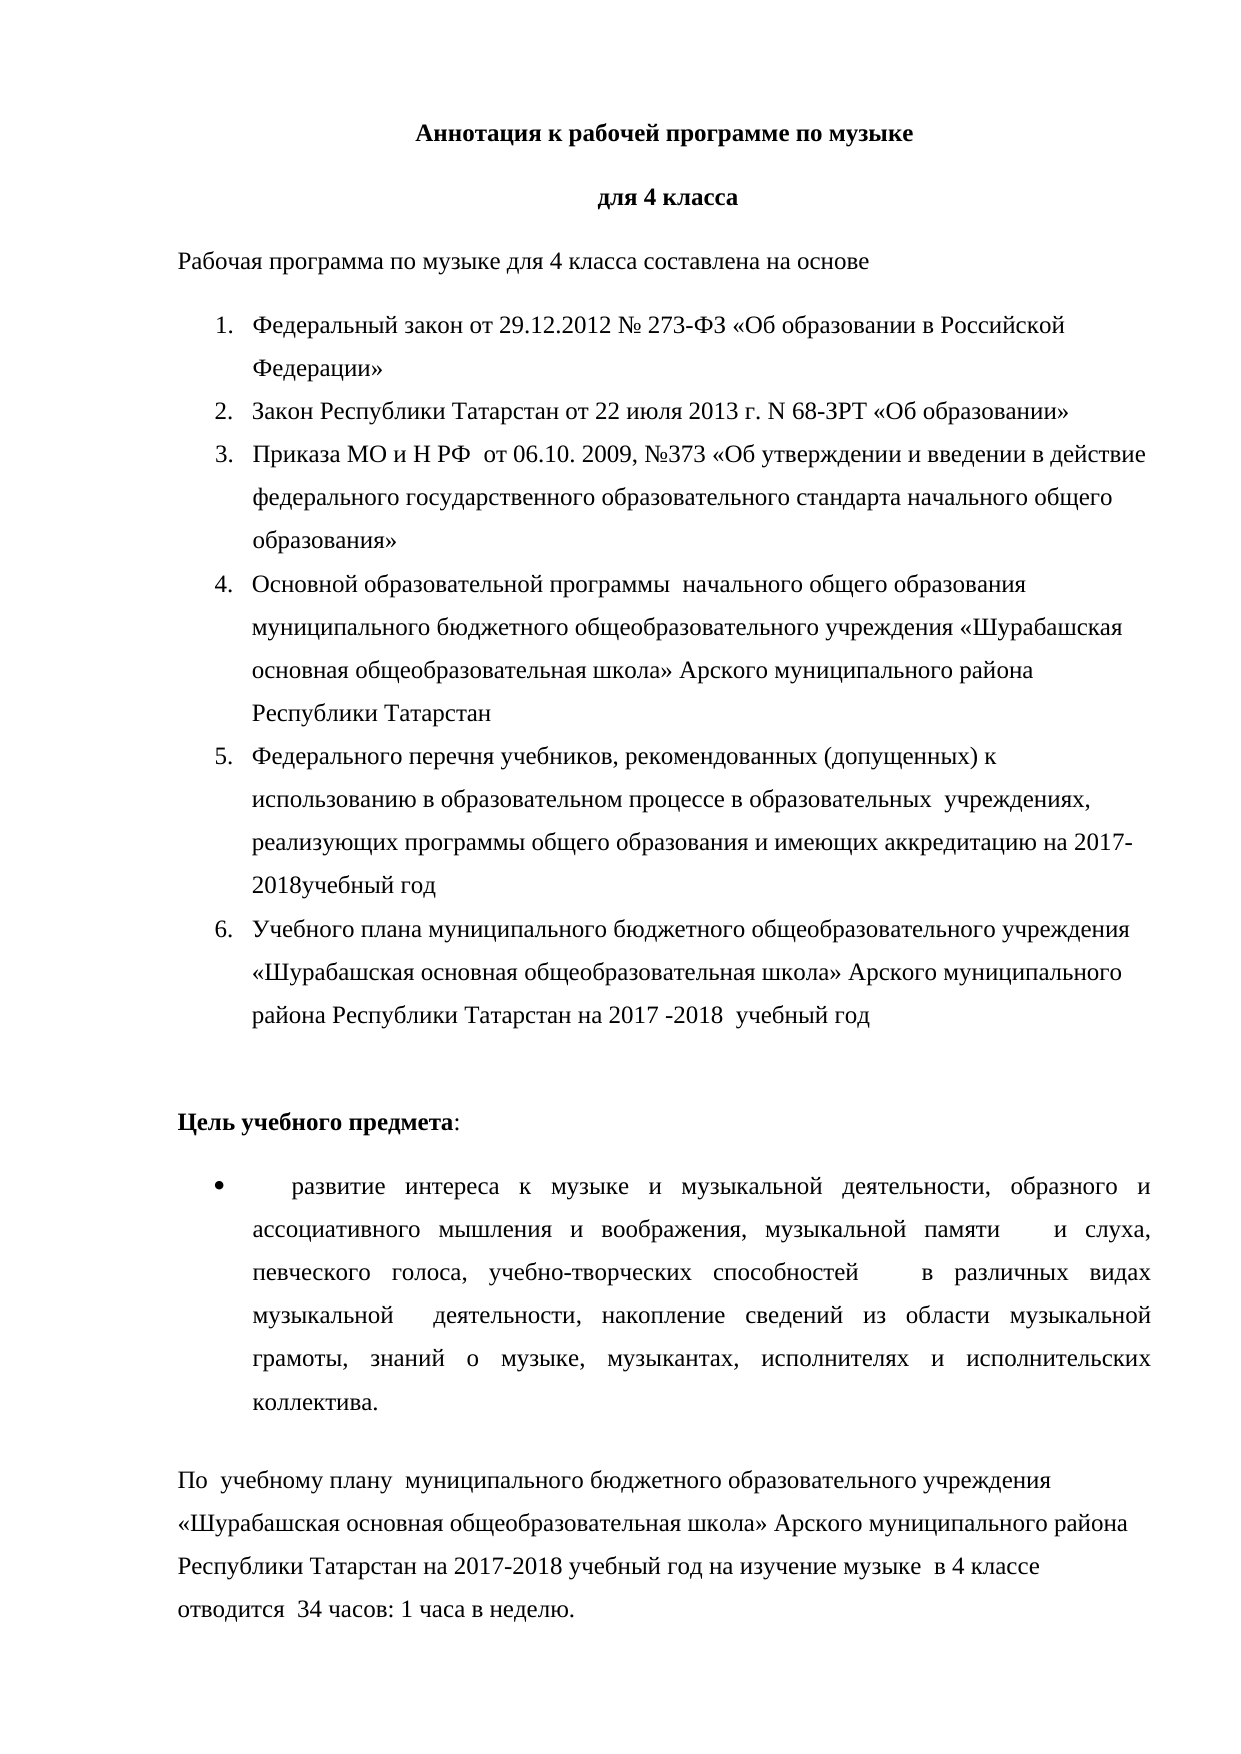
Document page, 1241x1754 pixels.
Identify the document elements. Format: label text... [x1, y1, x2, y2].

list Приказа МО и Н РФ от 06.10. 2009, №373 «Об утверждении и введении в действие федерального государственного образовательного стандарта начального общего образования» [215, 439, 1152, 554]
text Рабочая программа по музыке для 4 класса составлена на основе [177, 246, 1152, 275]
list Основной образовательной программы начального общего образования муниципального бюджетного общеобразовательного учреждения «Шурабашская основная общеобразовательная школа» Арского муниципального района Республики Татарстан [214, 569, 1152, 727]
list Закон Республики Татарстан от 22 июля 2013 г. N 68-ЗРТ «Об образовании» [214, 396, 1152, 425]
list Учебного плана муниципального бюджетного общеобразовательного учреждения «Шурабашская основная общеобразовательная школа» Арского муниципального района Республики Татарстан на 2017 -2018 учебный год [214, 914, 1152, 1029]
list Федерального перечня учебников, рекомендованных (допущенных) к использованию в образовательном процессе в образовательных учреждениях, реализующих программы общего образования и имеющих аккредитацию на 2017-2018учебный год [214, 741, 1152, 899]
text для 4 класса [177, 182, 1152, 211]
text По учебному плану муниципального бюджетного образовательного учреждения «Шурабашская основная общеобразовательная школа» Арского муниципального района Республики Татарстан на 2017-2018 учебный год на изучение музыке в 4 классе отводится 34 часов: 1 часа в неделю. [177, 1465, 1152, 1623]
text Цель учебного предмета: [177, 1107, 1152, 1136]
list Федеральный закон от 29.12.2012 № 273-ФЗ «Об образовании в Российской Федерации» [215, 310, 1152, 382]
list развитие интереса к музыке и музыкальной деятельности, образного и ассоциативного мышления и воображения, музыкальной памяти и слуха, певческого голоса, учебно-творческих способностей в различных видах музыкальной деятельности, накопление сведений из области музыкальной грамоты, знаний о музыке, музыкантах, исполнителях и исполнительских коллектива. [215, 1171, 1152, 1415]
text Аннотация к рабочей программе по музыке [177, 118, 1152, 147]
